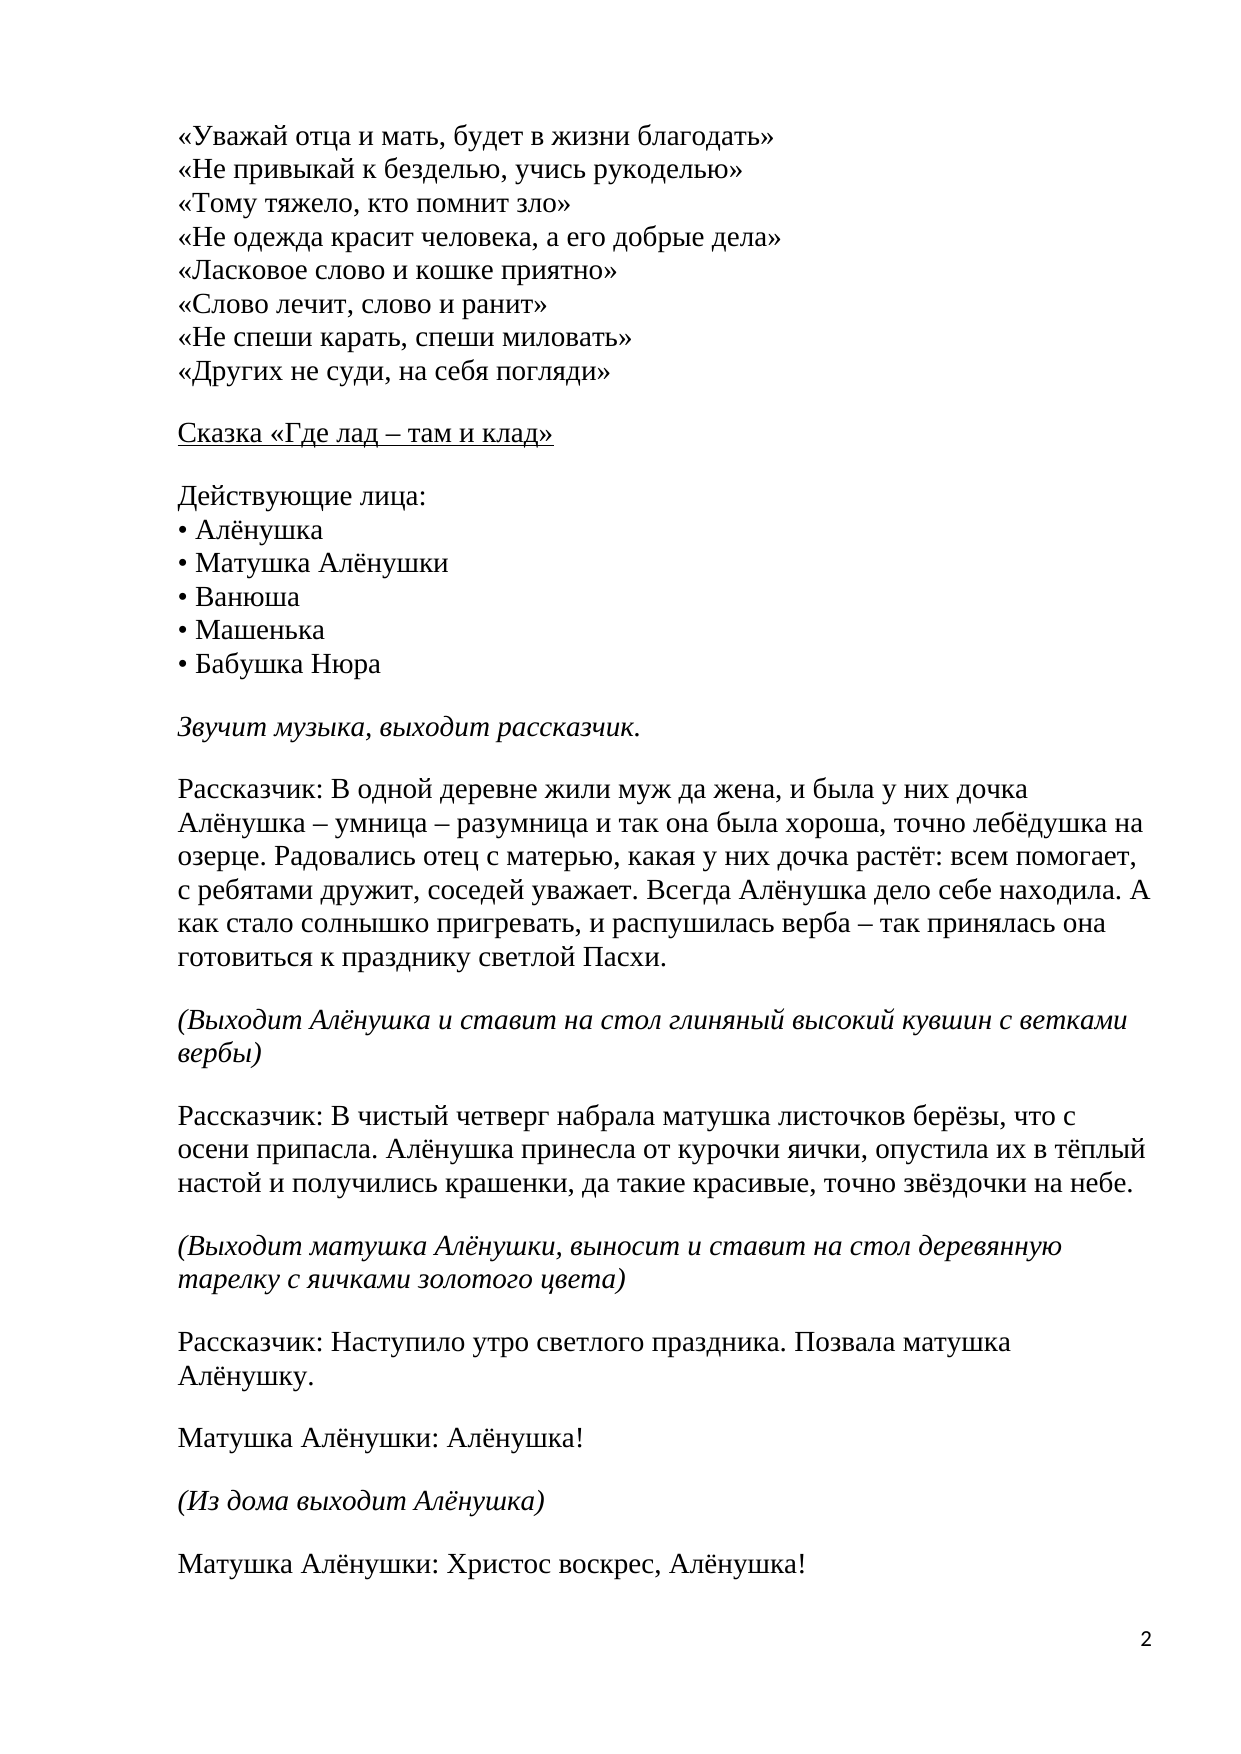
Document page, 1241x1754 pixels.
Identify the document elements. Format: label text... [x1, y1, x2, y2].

text «Не привыкай к безделью, учись рукоделью» [177, 152, 1152, 185]
text • Машенька [177, 612, 1152, 646]
text Рассказчик: В одной деревне жили муж да жена, и была у них дочка Алёнушка – умница – разумница и так она была хороша, точно лебёдушка на озерце. Радовались отец с матерью, какая у них дочка растёт: всем помогает, с ребятами дружит, соседей уважает. Всегда Алёнушка дело себе находила. А как стало солнышко пригревать, и распушилась верба – так принялась она готовиться к празднику светлой Пасхи. [177, 771, 1152, 973]
text «Других не суди, на себя погляди» [177, 353, 1152, 386]
text Сказка «Где лад – там и клад» [177, 416, 1152, 449]
text Звучит музыка, выходит рассказчик. [177, 709, 1152, 742]
text Действующие лица: [177, 478, 1152, 512]
text Матушка Алёнушки: Христос воскрес, Алёнушка! [177, 1546, 1152, 1579]
text «Ласковое слово и кошке приятно» [177, 252, 1152, 286]
text Матушка Алёнушки: Алёнушка! [177, 1420, 1152, 1454]
text (Выходит Алёнушка и ставит на стол глиняный высокий кувшин с ветками вербы) [177, 1002, 1152, 1069]
text «Уважай отца и мать, будет в жизни благодать» [177, 118, 1152, 152]
text (Из дома выходит Алёнушка) [177, 1483, 1152, 1517]
text «Не спеши карать, спеши миловать» [177, 319, 1152, 353]
text Рассказчик: В чистый четверг набрала матушка листочков берёзы, что с осени припасла. Алёнушка принесла от курочки яички, опустила их в тёплый настой и получились крашенки, да такие красивые, точно звёздочки на небе. [177, 1098, 1152, 1199]
text • Ванюша [177, 579, 1152, 612]
text • Матушка Алёнушки [177, 545, 1152, 579]
text • Алёнушка [177, 512, 1152, 545]
text «Тому тяжело, кто помнит зло» [177, 185, 1152, 219]
text «Слово лечит, слово и ранит» [177, 286, 1152, 319]
text (Выходит матушка Алёнушки, выносит и ставит на стол деревянную тарелку с яичками золотого цвета) [177, 1228, 1152, 1295]
text Рассказчик: Наступило утро светлого праздника. Позвала матушка Алёнушку. [177, 1324, 1152, 1391]
text «Не одежда красит человека, а его добрые дела» [177, 219, 1152, 252]
text • Бабушка Нюра [177, 646, 1152, 679]
